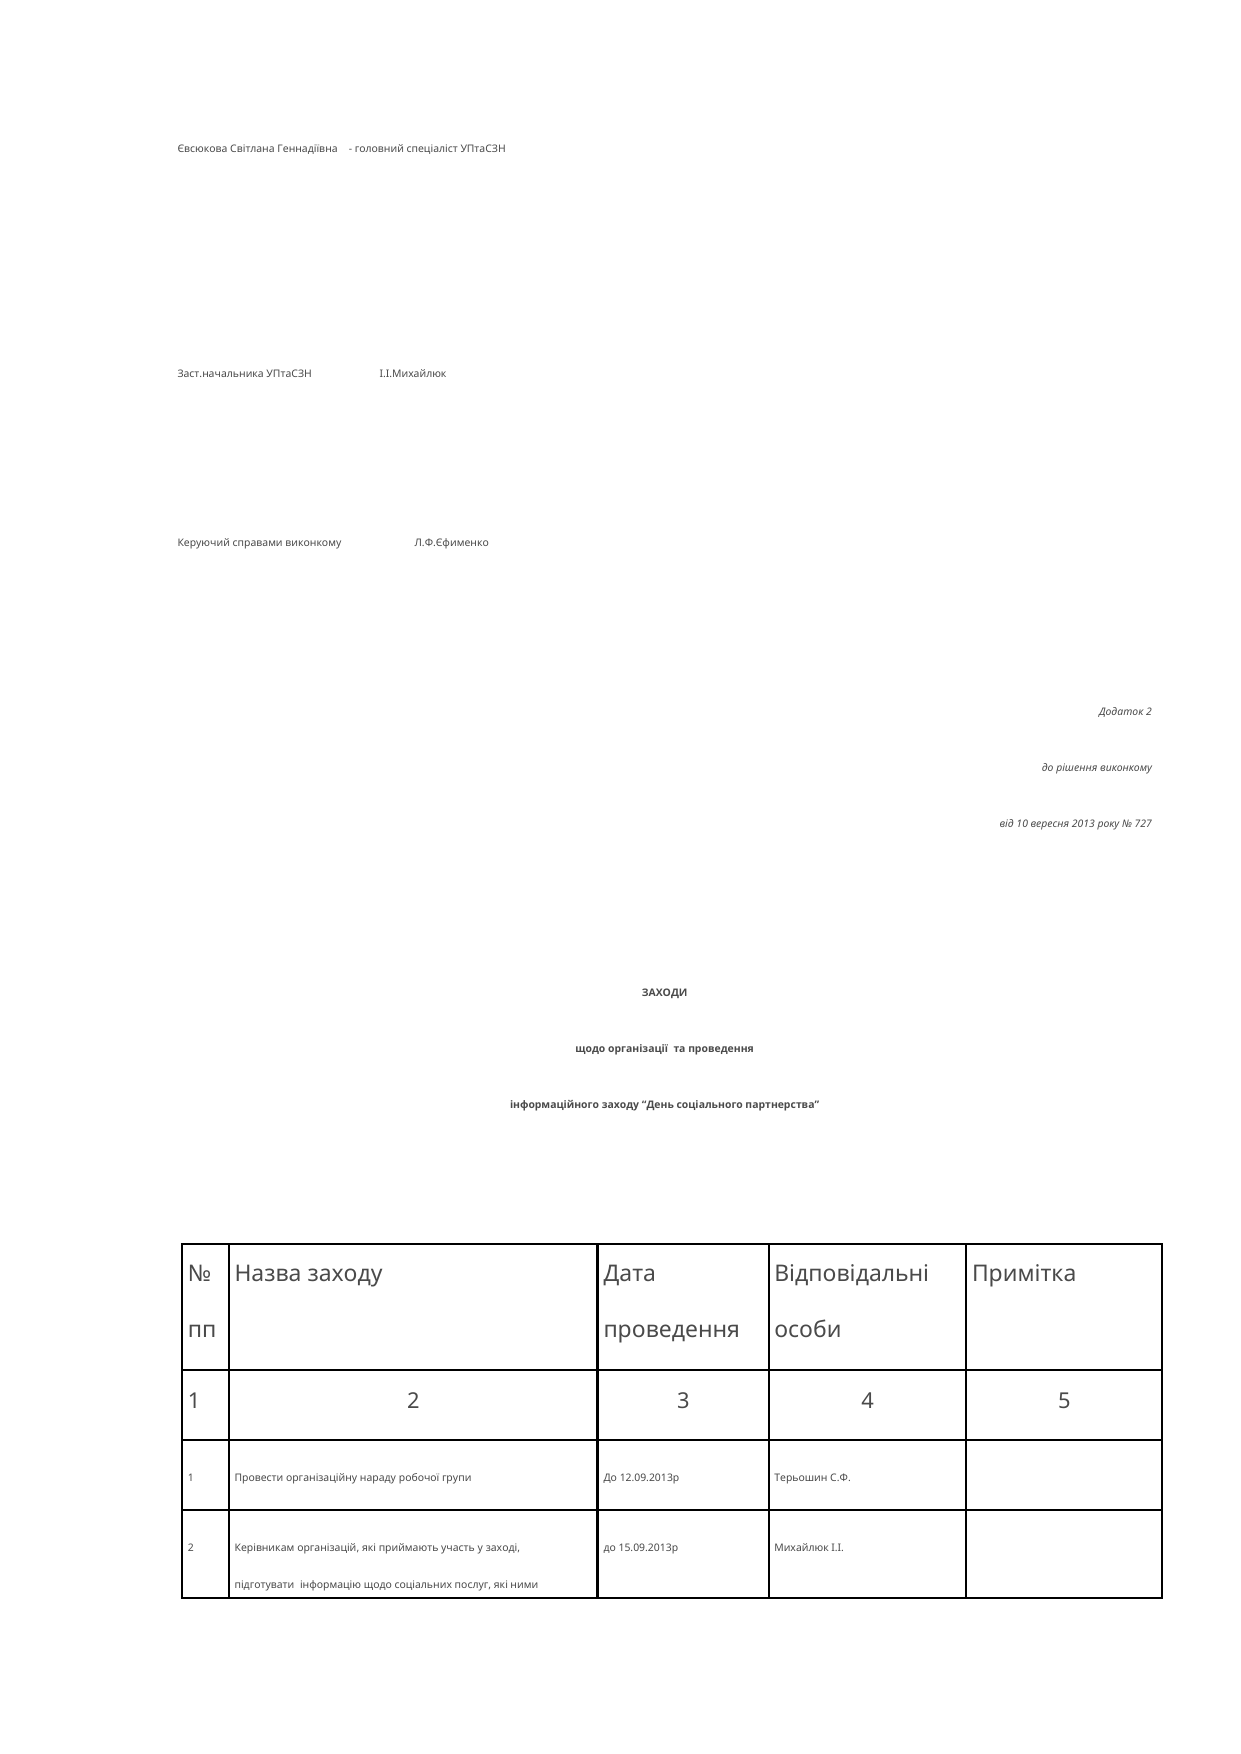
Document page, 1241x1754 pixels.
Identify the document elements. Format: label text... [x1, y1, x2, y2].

text Євсюкова Світлана Геннадіївна - головний спеціаліст УПтаСЗН [177, 118, 1152, 156]
table_cell 3 [599, 1371, 768, 1439]
text ЗАХОДИ [177, 962, 1152, 999]
table_cell 1 [183, 1441, 228, 1509]
table_cell 2 [230, 1371, 596, 1439]
table_cell 1 [183, 1371, 228, 1439]
table_cell Терьошин С.Ф. [770, 1441, 965, 1509]
table_cell 5 [967, 1371, 1161, 1439]
table_header № пп [183, 1245, 228, 1369]
table_cell до 15.09.2013р [599, 1511, 768, 1597]
table_cell [967, 1511, 1161, 1597]
table_cell [967, 1441, 1161, 1509]
table_header Назва заходу [230, 1245, 596, 1369]
table_cell 4 [770, 1371, 965, 1439]
table_cell Провести організаційну нараду робочої групи [230, 1441, 596, 1509]
table_header Відповідальні особи [770, 1245, 965, 1369]
text Додаток 2 [177, 681, 1152, 718]
text інформаційного заходу “День соціального партнерства” [177, 1074, 1152, 1112]
table_header Примітка [967, 1245, 1161, 1369]
text від 10 вересня 2013 року № 727 [177, 793, 1152, 831]
text Керуючий справами виконкому Л.Ф.Єфименко [177, 512, 1152, 549]
table_cell До 12.09.2013р [599, 1441, 768, 1509]
table_header Дата проведення [599, 1245, 768, 1369]
text Заст.начальника УПтаСЗН І.І.Михайлюк [177, 343, 1152, 381]
text до рішення виконкому [177, 737, 1152, 774]
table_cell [770, 1511, 965, 1597]
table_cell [230, 1511, 596, 1597]
text щодо організації та проведення [177, 1018, 1152, 1056]
table_cell 2 [183, 1511, 228, 1597]
